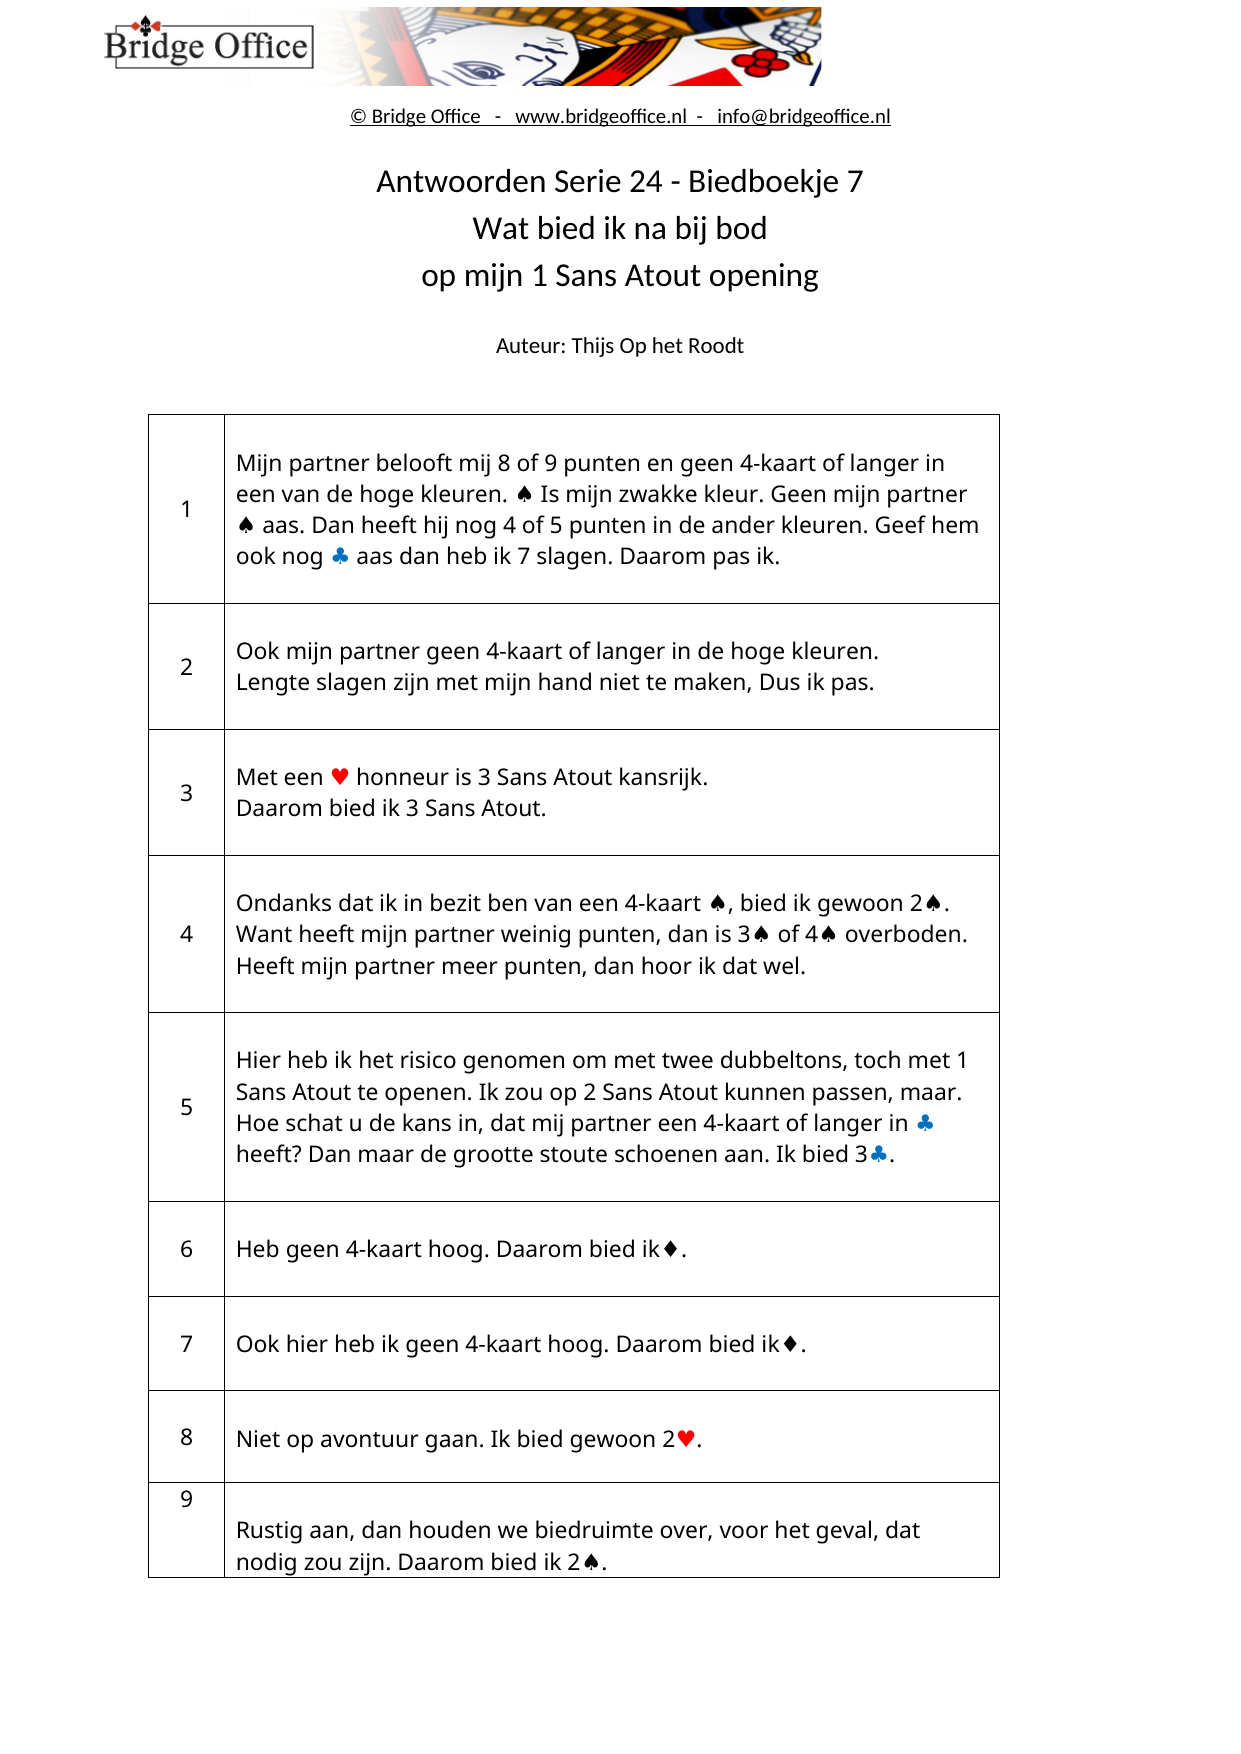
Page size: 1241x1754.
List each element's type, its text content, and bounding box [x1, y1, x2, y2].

table_cell 6 [149, 1202, 224, 1296]
table_cell Met een honneur is 3 Sans Atout kansrijk. Daarom bied ik 3 Sans Atout. [225, 730, 999, 855]
table_cell Ook mijn partner geen 4-kaart of langer in de hoge kleuren. Lengte slagen zijn met mijn hand niet te maken, Dus ik pas. [225, 604, 999, 729]
table_cell 8 [149, 1391, 224, 1482]
table_cell Ook hier heb ik geen 4-kaart hoog. Daarom bied ik. [225, 1297, 999, 1390]
table_header 1 [149, 415, 224, 603]
text Auteur: Thijs Op het Roodt [148, 331, 1093, 359]
table_cell 4 [149, 856, 224, 1012]
table_cell 9 [149, 1483, 224, 1577]
table_cell Hier heb ik het risico genomen om met twee dubbeltons, toch met 1 Sans Atout te openen. Ik zou op 2 Sans Atout kunnen passen, maar. Hoe schat u de kans in, dat mij partner een 4-kaart of langer in heeft? Dan maar de grootte stoute schoenen aan. Ik bied 3. [225, 1013, 999, 1201]
table_cell 7 [149, 1297, 224, 1390]
table_header Mijn partner belooft mij 8 of 9 punten en geen 4-kaart of langer in een van de hoge kleuren. Is mijn zwakke kleur. Geen mijn partner aas. Dan heeft hij nog 4 of 5 punten in de ander kleuren. Geef hem ook nog aas dan heb ik 7 slagen. Daarom pas ik. [225, 415, 999, 603]
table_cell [225, 1483, 999, 1577]
table_cell Ondanks dat ik in bezit ben van een 4-kaart , bied ik gewoon 2. Want heeft mijn partner weinig punten, dan is 3 of 4 overboden. Heeft mijn partner meer punten, dan hoor ik dat wel. [225, 856, 999, 1012]
table_cell 5 [149, 1013, 224, 1201]
table_cell 3 [149, 730, 224, 855]
table_cell Heb geen 4-kaart hoog. Daarom bied ik. [225, 1202, 999, 1296]
text Antwoorden Serie 24 - Biedboekje 7 [148, 161, 1093, 201]
text op mijn 1 Sans Atout opening [148, 254, 1093, 295]
picture [77, 7, 821, 85]
table_cell 2 [149, 604, 224, 729]
text Wat bied ik na bij bod [148, 207, 1093, 248]
table_cell Niet op avontuur gaan. Ik bied gewoon 2. [225, 1391, 999, 1482]
